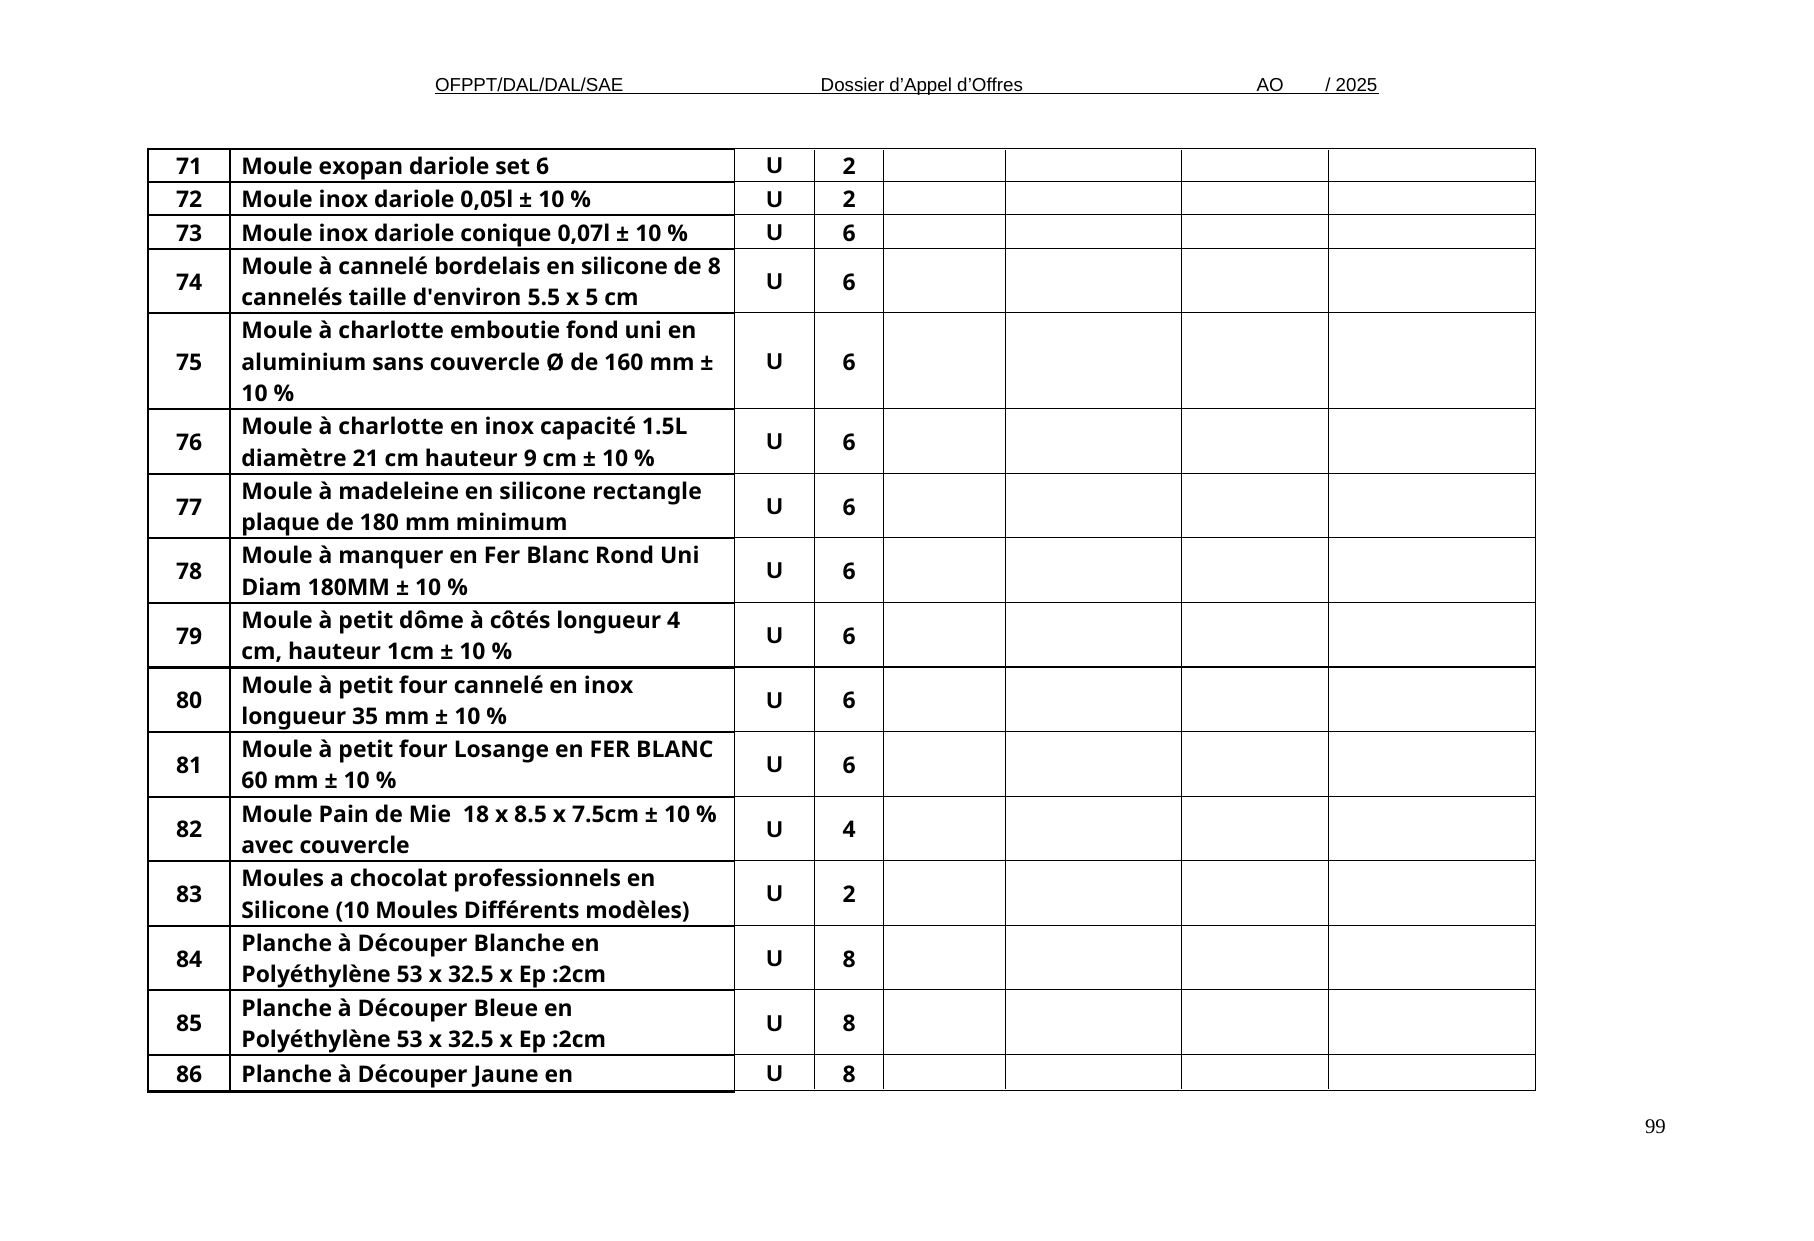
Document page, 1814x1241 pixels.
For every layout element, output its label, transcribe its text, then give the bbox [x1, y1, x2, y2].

table_cell [1182, 732, 1328, 796]
table_cell [1006, 861, 1181, 925]
table_cell [884, 668, 1005, 731]
table_cell [1006, 409, 1181, 473]
table_cell [1329, 603, 1535, 666]
table_cell U [735, 249, 814, 312]
table_cell [1006, 182, 1181, 214]
table_cell 84 [149, 927, 229, 989]
table_cell Moule à petit dôme à côtés longueur 4 cm, hauteur 1cm ± 10 % [231, 604, 734, 666]
table_cell [1006, 668, 1181, 731]
table_cell [1006, 538, 1181, 602]
table_cell [884, 861, 1005, 925]
table_cell [1329, 990, 1535, 1054]
table_cell Moule Pain de Mie 18 x 8.5 x 7.5cm ± 10 % avec couvercle [231, 798, 734, 860]
table_cell [1329, 797, 1535, 860]
table_cell 79 [149, 604, 229, 666]
table_cell 74 [149, 250, 229, 312]
table_cell [1329, 409, 1535, 473]
table_cell 6 [815, 215, 883, 248]
table_cell [884, 249, 1005, 312]
table_cell 85 [149, 991, 229, 1054]
table_cell 73 [149, 216, 229, 248]
table_cell Moule à charlotte en inox capacité 1.5L diamètre 21 cm hauteur 9 cm ± 10 % [231, 410, 734, 473]
table_cell [1329, 926, 1535, 989]
table_cell Moule à manquer en Fer Blanc Rond Uni Diam 180MM ± 10 % [231, 539, 734, 602]
table_cell [1329, 474, 1535, 537]
table_cell [1329, 149, 1535, 181]
table_cell 8 [815, 990, 883, 1054]
table_cell Planche à Découper Blanche en Polyéthylène 53 x 32.5 x Ep :2cm [231, 927, 734, 989]
table_cell [884, 474, 1005, 537]
table_cell Moules a chocolat professionnels en Silicone (10 Moules Différents modèles) [231, 862, 734, 925]
table_cell 75 [149, 314, 229, 408]
table_cell 83 [149, 862, 229, 925]
table_cell [1182, 797, 1328, 860]
table_cell [1006, 215, 1181, 248]
table_cell U [735, 603, 814, 666]
table_cell [1182, 215, 1328, 248]
table_cell [1182, 409, 1328, 473]
table_cell U [735, 313, 814, 408]
table_cell U [735, 668, 814, 731]
table_cell [1329, 861, 1535, 925]
table_cell [1182, 861, 1328, 925]
table_cell 4 [815, 797, 883, 860]
table_cell [884, 603, 1005, 666]
table_cell U [735, 926, 814, 989]
table_cell Moule à petit four Losange en FER BLANC 60 mm ± 10 % [231, 733, 734, 796]
table_cell [1329, 182, 1535, 214]
table_cell [1182, 926, 1328, 989]
table_cell 6 [815, 668, 883, 731]
table_cell [1006, 313, 1181, 408]
table_cell Moule à cannelé bordelais en silicone de 8 cannelés taille d'environ 5.5 x 5 cm [231, 250, 734, 312]
table_cell Planche à Découper Bleue en Polyéthylène 53 x 32.5 x Ep :2cm [231, 991, 734, 1054]
table_cell U [735, 990, 814, 1054]
table_cell 2 [815, 149, 883, 181]
table_cell [1182, 668, 1328, 731]
table_cell 6 [815, 603, 883, 666]
table_cell Moule exopan dariole set 6 [231, 150, 734, 181]
table_cell 77 [149, 475, 229, 537]
table_cell U [735, 861, 814, 925]
table_cell 80 [149, 669, 229, 731]
table_cell 78 [149, 539, 229, 602]
table_cell 2 [815, 861, 883, 925]
table_cell [1182, 474, 1328, 537]
table_cell [884, 215, 1005, 248]
table_cell 8 [815, 926, 883, 989]
table_cell [1182, 990, 1328, 1054]
table_cell [1329, 668, 1535, 731]
table_cell [1006, 990, 1181, 1054]
table_cell 6 [815, 249, 883, 312]
table_cell U [735, 1055, 814, 1090]
table_cell 6 [815, 538, 883, 602]
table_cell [231, 1056, 734, 1090]
table_cell U [735, 538, 814, 602]
table_cell [1006, 926, 1181, 989]
table_cell U [735, 732, 814, 796]
table_cell [884, 149, 1005, 181]
table_cell U [735, 215, 814, 248]
table_cell [1006, 732, 1181, 796]
table_cell [1182, 182, 1328, 214]
table_cell [884, 926, 1005, 989]
table_cell [1329, 249, 1535, 312]
table_cell [1181, 1055, 1329, 1090]
table_cell [884, 1055, 1006, 1090]
table_cell Moule à charlotte emboutie fond uni en aluminium sans couvercle Ø de 160 mm ± 10 % [231, 314, 734, 408]
table_cell U [735, 474, 814, 537]
table_cell [1006, 1055, 1181, 1090]
table_cell 76 [149, 410, 229, 473]
table_cell [1329, 1055, 1535, 1090]
table_cell 72 [149, 183, 229, 214]
table_cell [1006, 249, 1181, 312]
table_cell [1329, 538, 1535, 602]
table_cell 6 [815, 409, 883, 473]
table_cell [1006, 149, 1181, 181]
table_cell Moule inox dariole 0,05l ± 10 % [231, 183, 734, 214]
table_cell U [735, 797, 814, 860]
table_cell 71 [149, 150, 229, 181]
table_cell 8 [814, 1055, 884, 1090]
table_cell [884, 409, 1005, 473]
table_cell [1182, 603, 1328, 666]
table_cell U [735, 182, 814, 214]
table_cell [884, 182, 1005, 214]
table_cell [1006, 603, 1181, 666]
table_cell U [735, 409, 814, 473]
table_cell 86 [149, 1056, 229, 1090]
table_cell [1006, 797, 1181, 860]
table_cell [1329, 732, 1535, 796]
table_cell [884, 313, 1005, 408]
table_cell [884, 990, 1005, 1054]
table_cell [884, 538, 1005, 602]
table_cell [884, 797, 1005, 860]
table_cell [1182, 313, 1328, 408]
table_cell U [735, 149, 814, 181]
table_cell [1329, 215, 1535, 248]
table_cell 81 [149, 733, 229, 796]
table_cell Moule inox dariole conique 0,07l ± 10 % [231, 216, 734, 248]
table_cell [884, 732, 1005, 796]
table_cell Moule à madeleine en silicone rectangle plaque de 180 mm minimum [231, 475, 734, 537]
table_cell Moule à petit four cannelé en inox longueur 35 mm ± 10 % [231, 669, 734, 731]
table_cell [1182, 249, 1328, 312]
table_cell 6 [815, 474, 883, 537]
table_cell 2 [815, 182, 883, 214]
table_cell [1182, 538, 1328, 602]
table_cell [1329, 313, 1535, 408]
table_cell 6 [815, 313, 883, 408]
table_cell [1006, 474, 1181, 537]
table_cell 82 [149, 798, 229, 860]
table_cell [1182, 149, 1328, 181]
table_cell 6 [815, 732, 883, 796]
